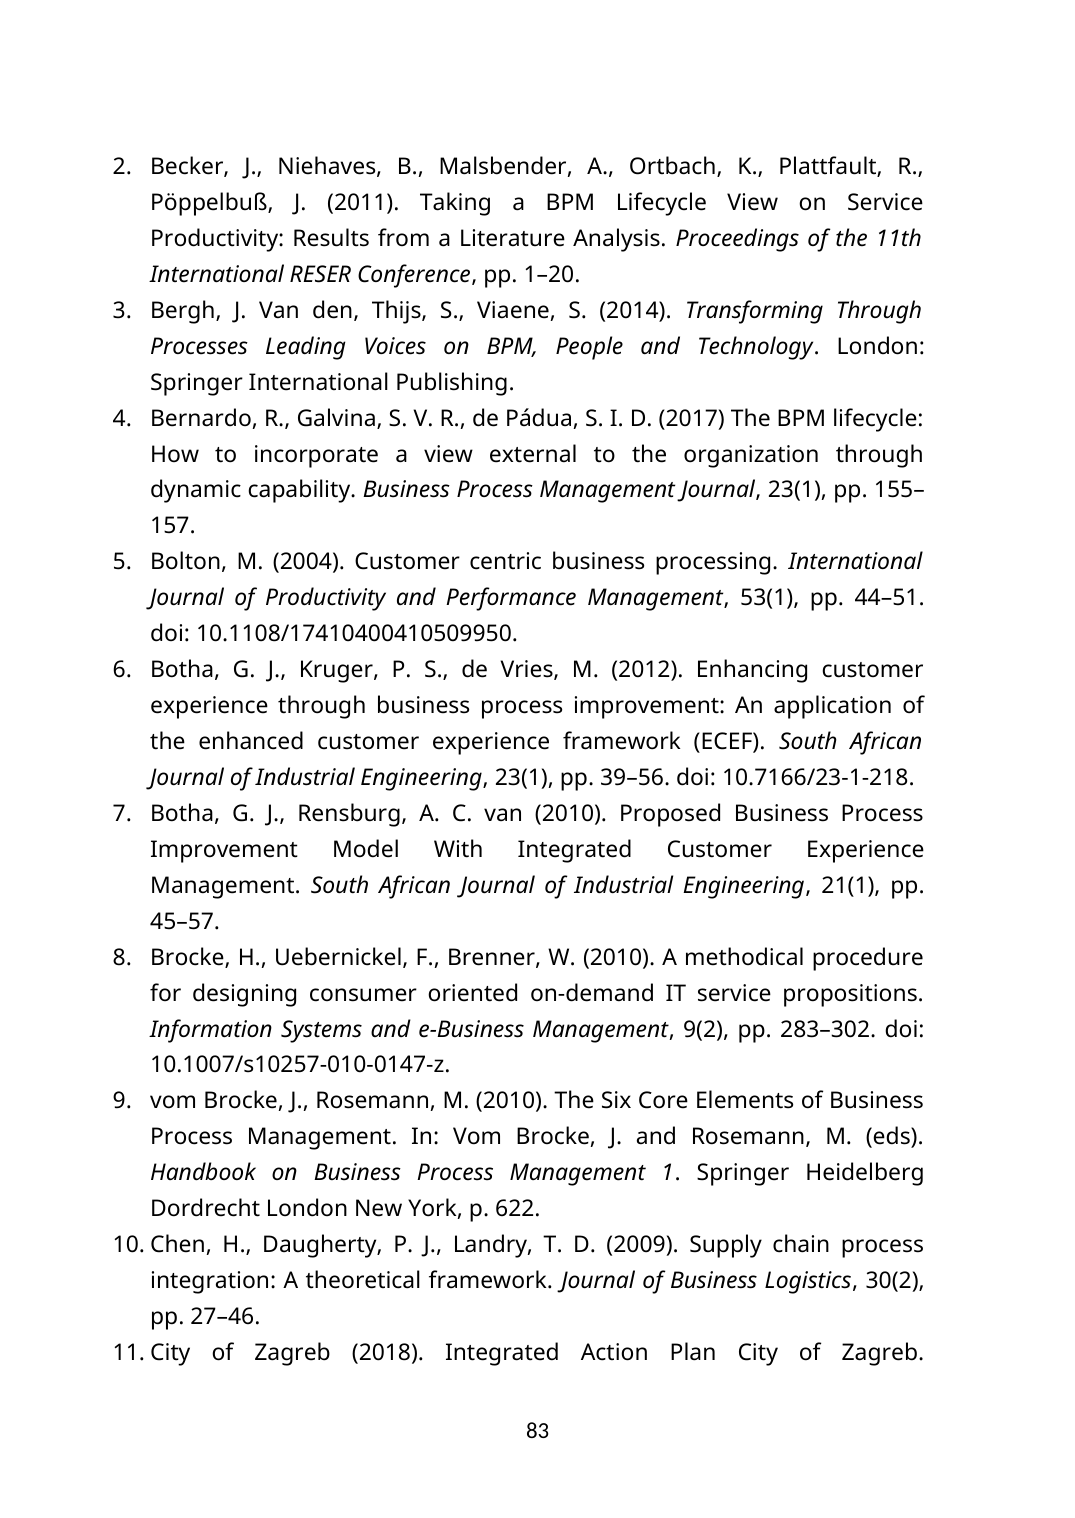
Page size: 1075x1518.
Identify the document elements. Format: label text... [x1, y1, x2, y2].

list Botha, G. J., Kruger, P. S., de Vries, M. (2012). Enhancing customer experience through business process improvement: An application of the enhanced customer experience framework (ECEF). South African Journal of Industrial Engineering, 23(1), pp. 39–56. doi: 10.7166/23-1-218. [112, 653, 925, 792]
list Botha, G. J., Rensburg, A. C. van (2010). Proposed Business Process Improvement Model With Integrated Customer Experience Management. South African Journal of Industrial Engineering, 21(1), pp. 45–57. [112, 797, 925, 936]
list Chen, H., Daugherty, P. J., Landry, T. D. (2009). Supply chain process integration: A theoretical framework. Journal of Business Logistics, 30(2), pp. 27–46. [112, 1228, 925, 1331]
list vom Brocke, J., Rosemann, M. (2010). The Six Core Elements of Business Process Management. In: Vom Brocke, J. and Rosemann, M. (eds). Handbook on Business Process Management 1. Springer Heidelberg Dordrecht London New York, p. 622. [112, 1084, 925, 1223]
list Bolton, M. (2004). Customer centric business processing. International Journal of Productivity and Performance Management, 53(1), pp. 44–51. doi: 10.1108/17410400410509950. [112, 545, 925, 648]
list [112, 1336, 925, 1367]
list Bergh, J. Van den, Thijs, S., Viaene, S. (2014). Transforming Through Processes Leading Voices on BPM, People and Technology. London: Springer International Publishing. [112, 294, 925, 397]
list Brocke, H., Uebernickel, F., Brenner, W. (2010). A methodical procedure for designing consumer oriented on-demand IT service propositions. Information Systems and e-Business Management, 9(2), pp. 283–302. doi: 10.1007/s10257-010-0147-z. [112, 941, 925, 1080]
list Bernardo, R., Galvina, S. V. R., de Pádua, S. I. D. (2017) The BPM lifecycle: How to incorporate a view external to the organization through dynamic capability. Business Process Management Journal, 23(1), pp. 155–157. [112, 402, 925, 541]
list Becker, J., Niehaves, B., Malsbender, A., Ortbach, K., Plattfault, R., Pöppelbuß, J. (2011). Taking a BPM Lifecycle View on Service Productivity: Results from a Literature Analysis. Proceedings of the 11th International RESER Conference, pp. 1–20. [112, 150, 925, 289]
